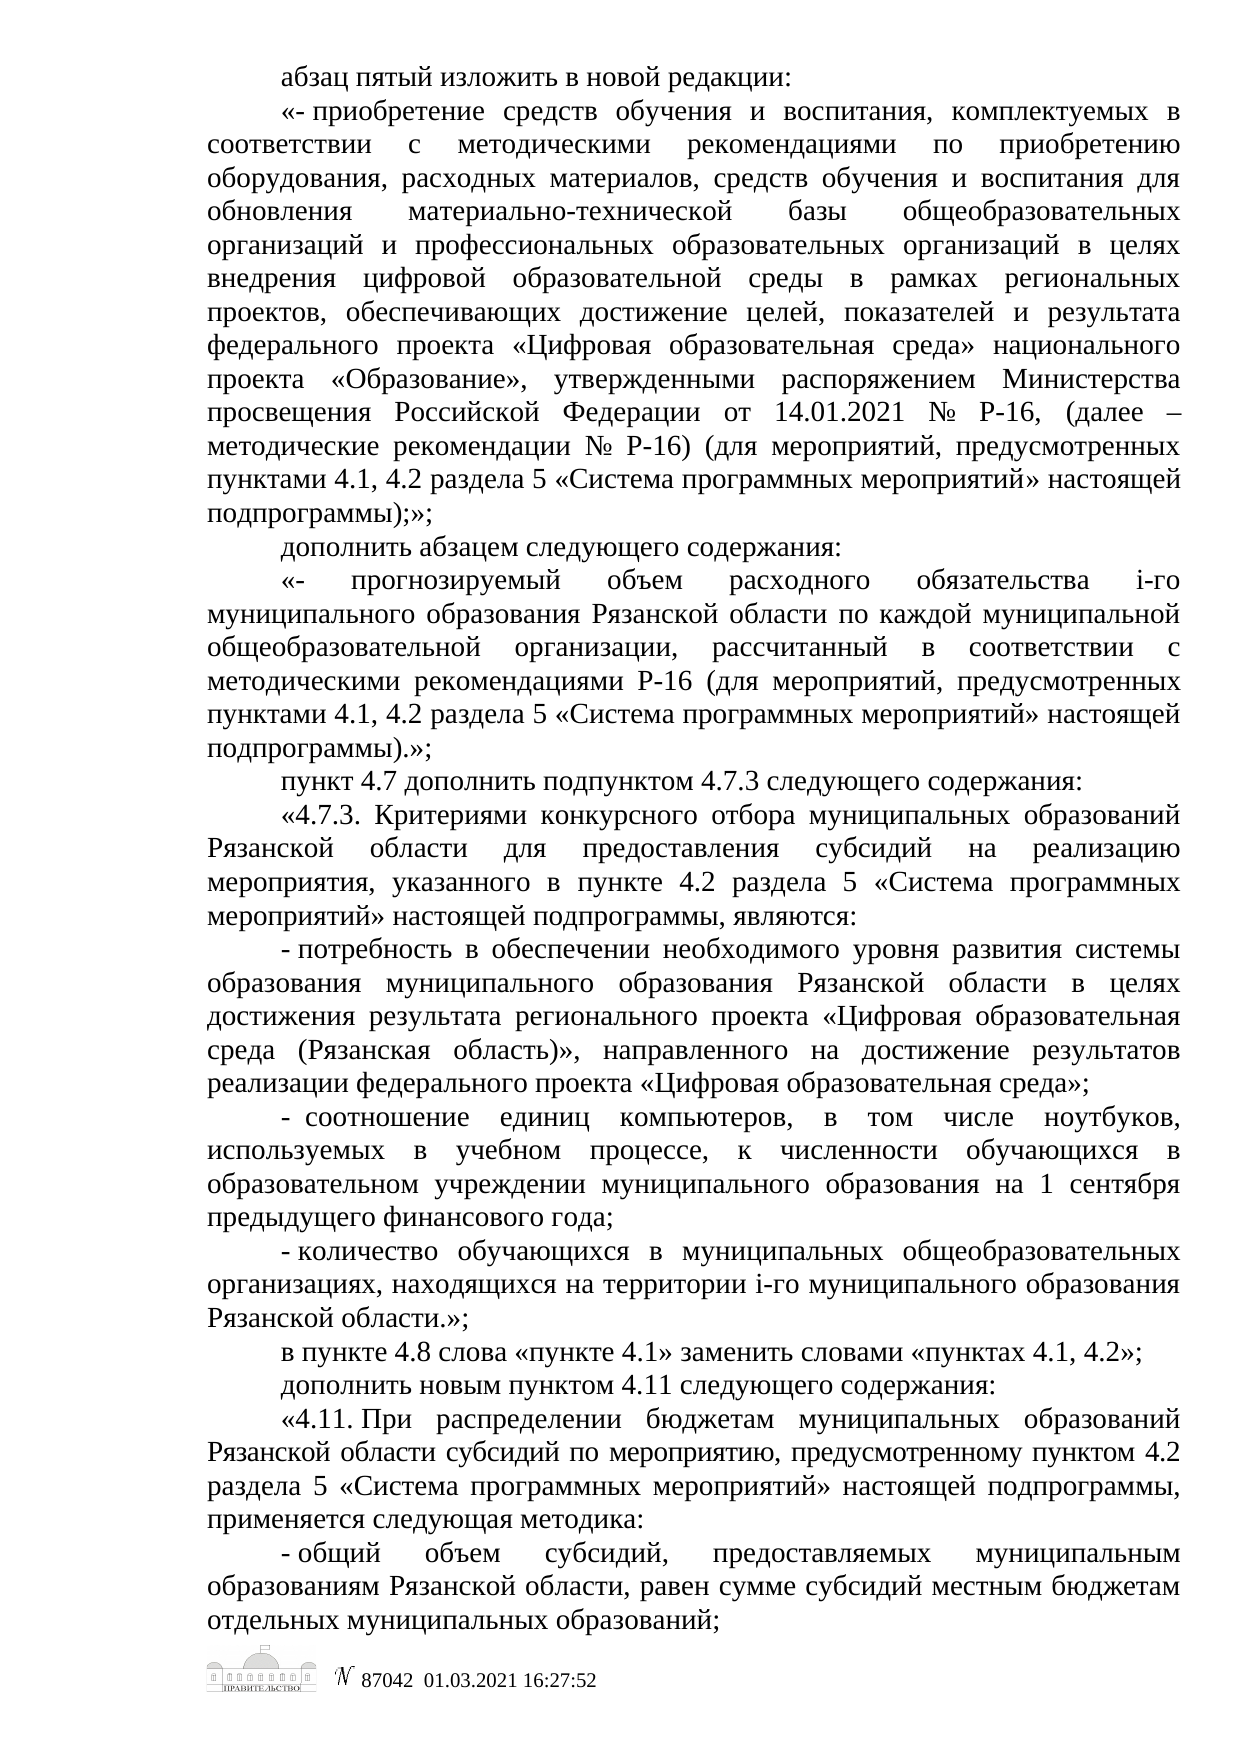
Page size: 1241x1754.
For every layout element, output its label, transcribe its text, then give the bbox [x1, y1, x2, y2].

text пункт 4.7 дополнить подпунктом 4.7.3 следующего содержания: [207, 763, 1181, 797]
subtitle «- прогнозируемый объем расходного обязательства i-го муниципального образования Рязанской области по каждой муниципальной общеобразовательной организации, рассчитанный в соответствии с методическими рекомендациями Р-16 (для мероприятий, предусмотренных пунктами 4.1, 4.2 раздела 5 «Система программных мероприятий» настоящей подпрограммы).»; [207, 562, 1181, 763]
picture [330, 1663, 359, 1687]
text - общий объем субсидий, предоставляемых муниципальным образованиям Рязанской области, равен сумме субсидий местным бюджетам отдельных муниципальных образований; [207, 1535, 1181, 1636]
picture [206, 1645, 317, 1692]
text дополнить абзацем следующего содержания: [207, 529, 1181, 562]
text «4.7.3. Критериями конкурсного отбора муниципальных образований Рязанской области для предоставления субсидий на реализацию мероприятия, указанного в пункте 4.2 раздела 5 «Система программных мероприятий» настоящей подпрограммы, являются: [207, 797, 1181, 931]
text «4.11. При распределении бюджетам муниципальных образований Рязанской области субсидий по мероприятию, предусмотренному пунктом 4.2 раздела 5 «Система программных мероприятий» настоящей подпрограммы, применяется следующая методика: [207, 1401, 1181, 1535]
text абзац пятый изложить в новой редакции: [207, 59, 1181, 93]
text - потребность в обеспечении необходимого уровня развития системы образования муниципального образования Рязанской области в целях достижения результата регионального проекта «Цифровая образовательная среда (Рязанская область)», направленного на достижение результатов реализации федерального проекта «Цифровая образовательная среда»; [207, 931, 1181, 1099]
text - соотношение единиц компьютеров, в том числе ноутбуков, используемых в учебном процессе, к численности обучающихся в образовательном учреждении муниципального образования на 1 сентября предыдущего финансового года; [207, 1099, 1181, 1233]
text «- приобретение средств обучения и воспитания, комплектуемых в соответствии с методическими рекомендациями по приобретению оборудования, расходных материалов, средств обучения и воспитания для обновления материально-технической базы общеобразовательных организаций и профессиональных образовательных организаций в целях внедрения цифровой образовательной среды в рамках региональных проектов, обеспечивающих достижение целей, показателей и результата федерального проекта «Цифровая образовательная среда» национального проекта «Образование», утвержденными распоряжением Министерства просвещения Российской Федерации от 14.01.2021 № Р-16, (далее – методические рекомендации № Р-16) (для мероприятий, предусмотренных пунктами 4.1, 4.2 раздела 5 «Система программных мероприятий» настоящей подпрограммы);»; [207, 93, 1181, 529]
text в пункте 4.8 слова «пункте 4.1» заменить словами «пунктах 4.1, 4.2»; [207, 1334, 1181, 1367]
text - количество обучающихся в муниципальных общеобразовательных организациях, находящихся на территории i-го муниципального образования Рязанской области.»; [207, 1233, 1181, 1334]
text дополнить новым пунктом 4.11 следующего содержания: [207, 1367, 1181, 1401]
